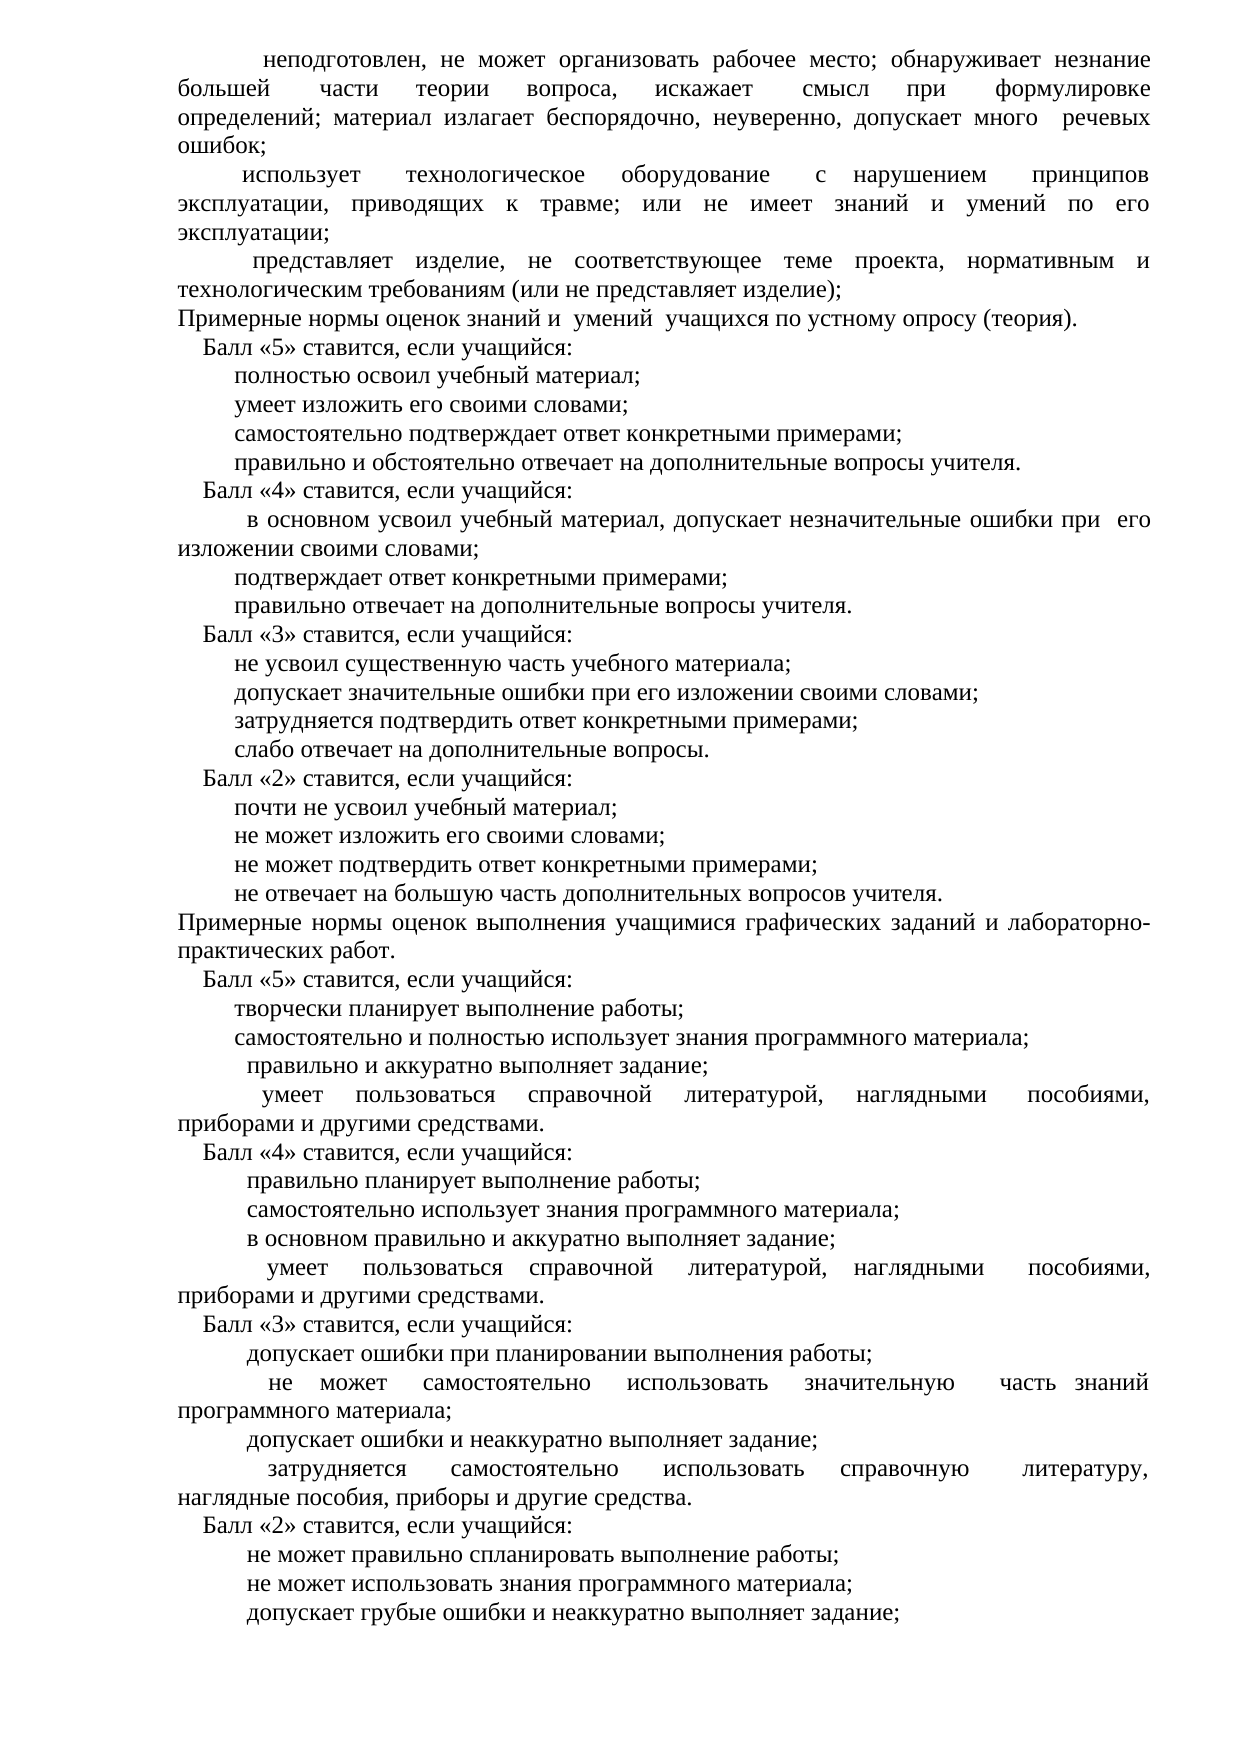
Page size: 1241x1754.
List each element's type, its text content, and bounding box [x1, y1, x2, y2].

text  самостоятельно использует знания программного материала; [177, 1194, 1152, 1223]
text Балл «2» ставится, если учащийся: [177, 763, 1152, 792]
text  допускает ошибки при планировании выполнения работы; [177, 1338, 1152, 1367]
text  не усвоил существенную часть учебного материала; [177, 648, 1152, 677]
text  использует технологическое оборудование с нарушением принципов эксплуатации, приводящих к травме; или не имеет знаний и умений по его эксплуатации; [177, 159, 1152, 246]
text  в основном усвоил учебный материал, допускает незначительные ошибки при его изложении своими словами; [177, 504, 1152, 562]
text  почти не усвоил учебный материал; [177, 792, 1152, 821]
text Балл «3» ставится, если учащийся: [177, 619, 1152, 648]
text Балл «2» ставится, если учащийся: [177, 1511, 1152, 1539]
text Балл «5» ставится, если учащийся: [177, 964, 1152, 993]
text  умеет изложить его своими словами; [177, 389, 1152, 418]
text  не отвечает на большую часть дополнительных вопросов учителя. [177, 878, 1152, 907]
text  правильно и аккуратно выполняет задание; [177, 1051, 1152, 1079]
text  не может правильно спланировать выполнение работы; [177, 1539, 1152, 1568]
text  не может изложить его своими словами; [177, 821, 1152, 849]
text  умеет пользоваться справочной литературой, наглядными пособиями, приборами и другими средствами. [177, 1079, 1152, 1137]
text  самостоятельно подтверждает ответ конкретными примерами; [177, 418, 1152, 447]
text  подтверждает ответ конкретными примерами; [177, 562, 1152, 591]
text  допускает значительные ошибки при его изложении своими словами; [177, 677, 1152, 706]
text  правильно отвечает на дополнительные вопросы учителя. [177, 591, 1152, 619]
text  представляет изделие, не соответствующее теме проекта, нормативным и технологическим требованиям (или не представляет изделие); [177, 246, 1152, 303]
text Балл «3» ставится, если учащийся: [177, 1309, 1152, 1338]
text  слабо отвечает на дополнительные вопросы. [177, 734, 1152, 763]
text  не может самостоятельно использовать значительную часть знаний программного материала; [177, 1367, 1152, 1424]
text Балл «4» ставится, если учащийся: [177, 476, 1152, 504]
text  не может использовать знания программного материала; [177, 1568, 1152, 1597]
text Балл «4» ставится, если учащийся: [177, 1137, 1152, 1166]
text  самостоятельно и полностью использует знания программного материала; [177, 1022, 1152, 1051]
text  полностью освоил учебный материал; [177, 361, 1152, 389]
text  творчески планирует выполнение работы; [177, 993, 1152, 1022]
text  затрудняется подтвердить ответ конкретными примерами; [177, 706, 1152, 734]
text  в основном правильно и аккуратно выполняет задание; [177, 1223, 1152, 1252]
text Примерные нормы оценок знаний и умений учащихся по устному опросу (теория). [177, 303, 1152, 332]
text  правильно планирует выполнение работы; [177, 1166, 1152, 1194]
text  правильно и обстоятельно отвечает на дополнительные вопросы учителя. [177, 447, 1152, 476]
text Примерные нормы оценок выполнения учащимися графических заданий и лабораторно-практических работ. [177, 907, 1152, 964]
text  затрудняется самостоятельно использовать справочную литературу, наглядные пособия, приборы и другие средства. [177, 1453, 1152, 1511]
text  неподготовлен, не может организовать рабочее место; обнаруживает незнание большей части теории вопроса, искажает смысл при формулировке определений; материал излагает беспорядочно, неуверенно, допускает много речевых ошибок; [177, 44, 1152, 159]
text  допускает грубые ошибки и неаккуратно выполняет задание; [177, 1597, 1152, 1626]
text  не может подтвердить ответ конкретными примерами; [177, 849, 1152, 878]
text Балл «5» ставится, если учащийся: [177, 332, 1152, 361]
text  допускает ошибки и неаккуратно выполняет задание; [177, 1424, 1152, 1453]
text  умеет пользоваться справочной литературой, наглядными пособиями, приборами и другими средствами. [177, 1252, 1152, 1309]
